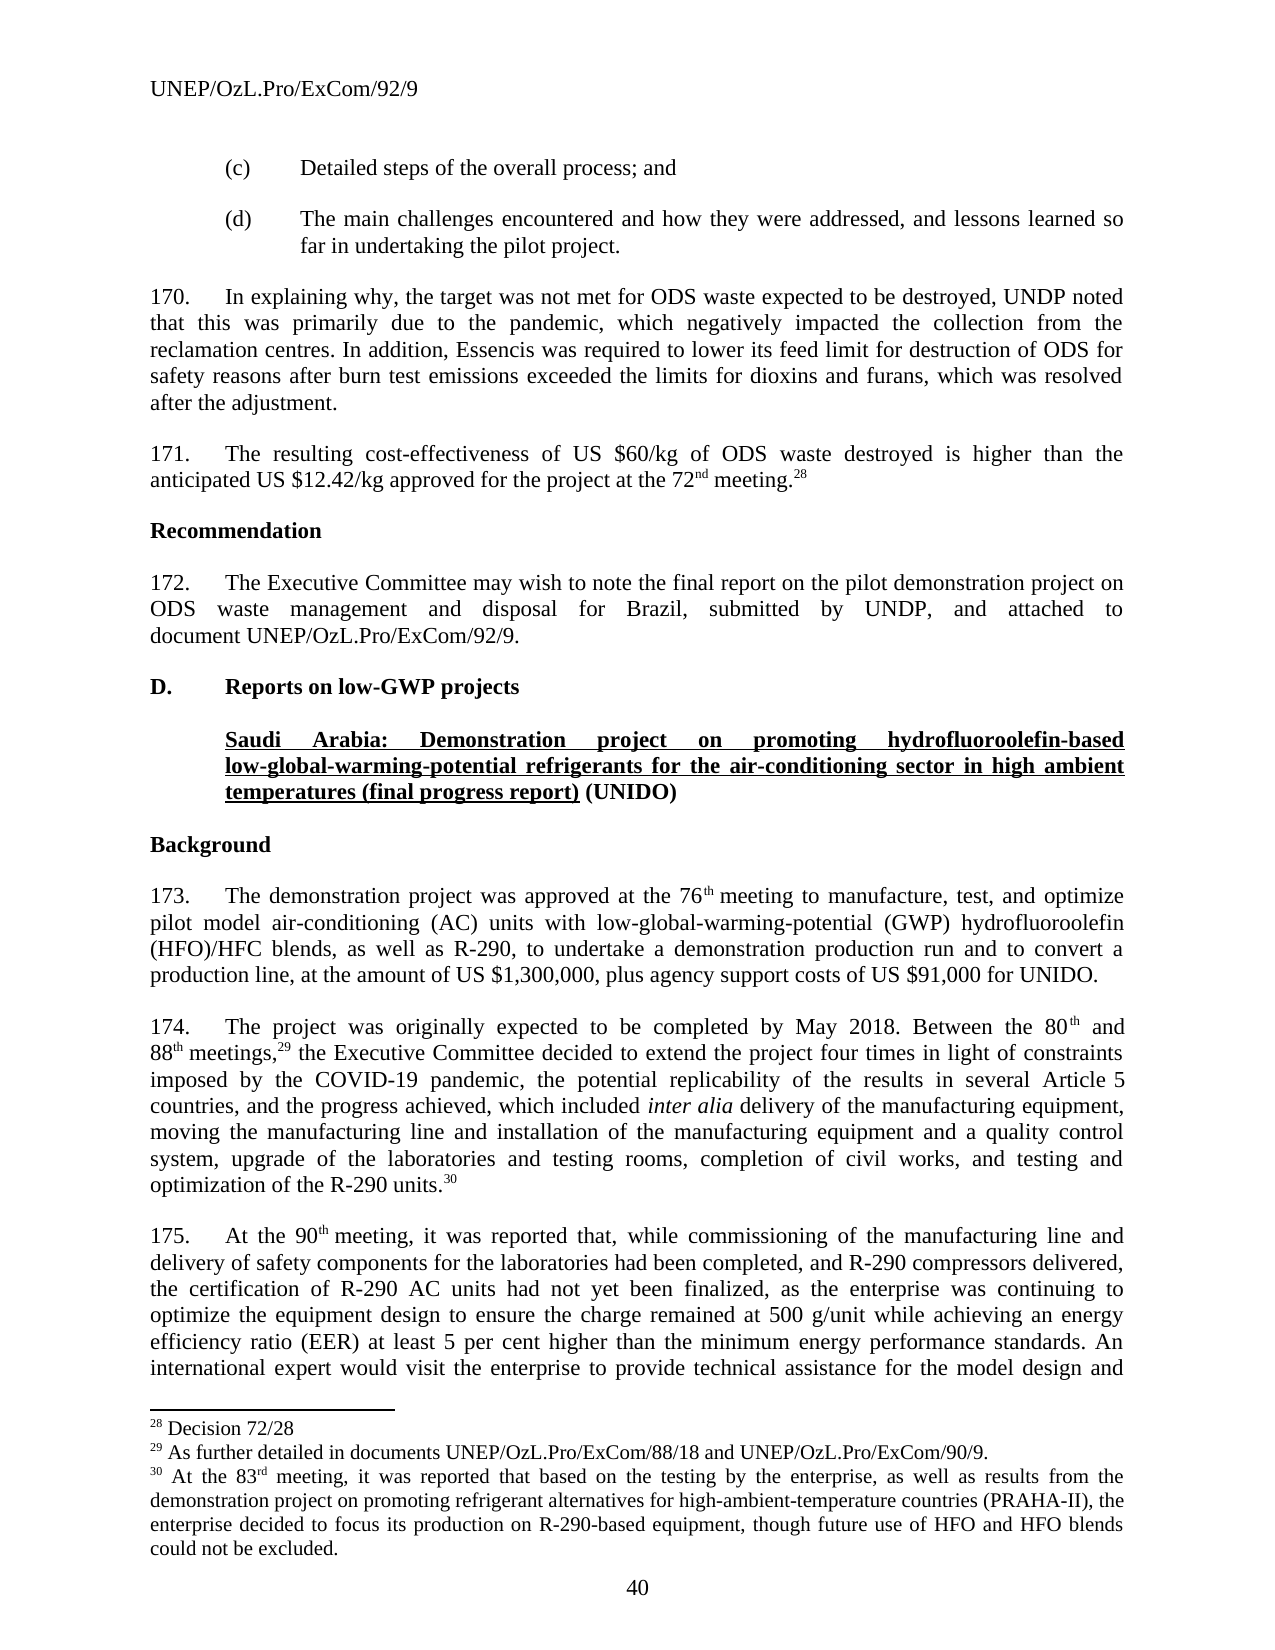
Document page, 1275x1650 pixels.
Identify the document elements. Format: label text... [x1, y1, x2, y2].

subtitle In explaining why, the target was not met for ODS waste expected to be destroyed, UNDP noted that this was primarily due to the pandemic, which negatively impacted the collection from the reclamation centres. In addition, Essencis was required to lower its feed limit for destruction of ODS for safety reasons after burn test emissions exceeded the limits for dioxins and furans, which was resolved after the adjustment. [150, 283, 1125, 415]
text Background [150, 831, 1125, 857]
subtitle The main challenges encountered and how they were addressed, and lessons learned so far in undertaking the pilot project. [225, 205, 1125, 258]
subtitle The demonstration project was approved at the 76th meeting to manufacture, test, and optimize pilot model air-conditioning (AC) units with low-global-warming-potential (GWP) hydrofluoroolefin (HFO)/HFC blends, as well as R-290, to undertake a demonstration production run and to convert a production line, at the amount of US $1,300,000, plus agency support costs of US $91,000 for UNIDO. [150, 882, 1125, 988]
text Recommendation [150, 518, 1125, 544]
subtitle The resulting cost-effectiveness of US $60/kg of ODS waste destroyed is higher than the anticipated US $12.42/kg approved for the project at the 72nd meeting. [150, 440, 1125, 493]
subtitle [150, 1222, 1125, 1381]
text Saudi Arabia: Demonstration project on promoting hydrofluoroolefin-based low-global-warming-potential refrigerants for the air-conditioning sector in high ambient temperatures (final progress report) (UNIDO) [225, 726, 1125, 749]
text Saudi Arabia: Demonstration project on promoting hydrofluoroolefin-based low-global-warming-potential refrigerants for the air-conditioning sector in high ambient temperatures (final progress report) (UNIDO) [225, 776, 1125, 805]
text Saudi Arabia: Demonstration project on promoting hydrofluoroolefin-based low-global-warming-potential refrigerants for the air-conditioning sector in high ambient temperatures (final progress report) (UNIDO) [225, 750, 1125, 775]
subtitle Detailed steps of the overall process; and [225, 154, 1125, 180]
subtitle The Executive Committee may wish to note the final report on the pilot demonstration project on ODS waste management and disposal for Brazil, submitted by UNDP, and attached to document UNEP/OzL.Pro/ExCom/92/9. [150, 569, 1125, 648]
subtitle The project was originally expected to be completed by May 2018. Between the 80th and 88th meetings, the Executive Committee decided to extend the project four times in light of constraints imposed by the COVID-19 pandemic, the potential replicability of the results in several Article 5 countries, and the progress achieved, which included inter alia delivery of the manufacturing equipment, moving the manufacturing line and installation of the manufacturing equipment and a quality control system, upgrade of the laboratories and testing rooms, completion of civil works, and testing and optimization of the R-290 units. [150, 1013, 1125, 1197]
text D. Reports on low-GWP projects [150, 673, 1125, 699]
